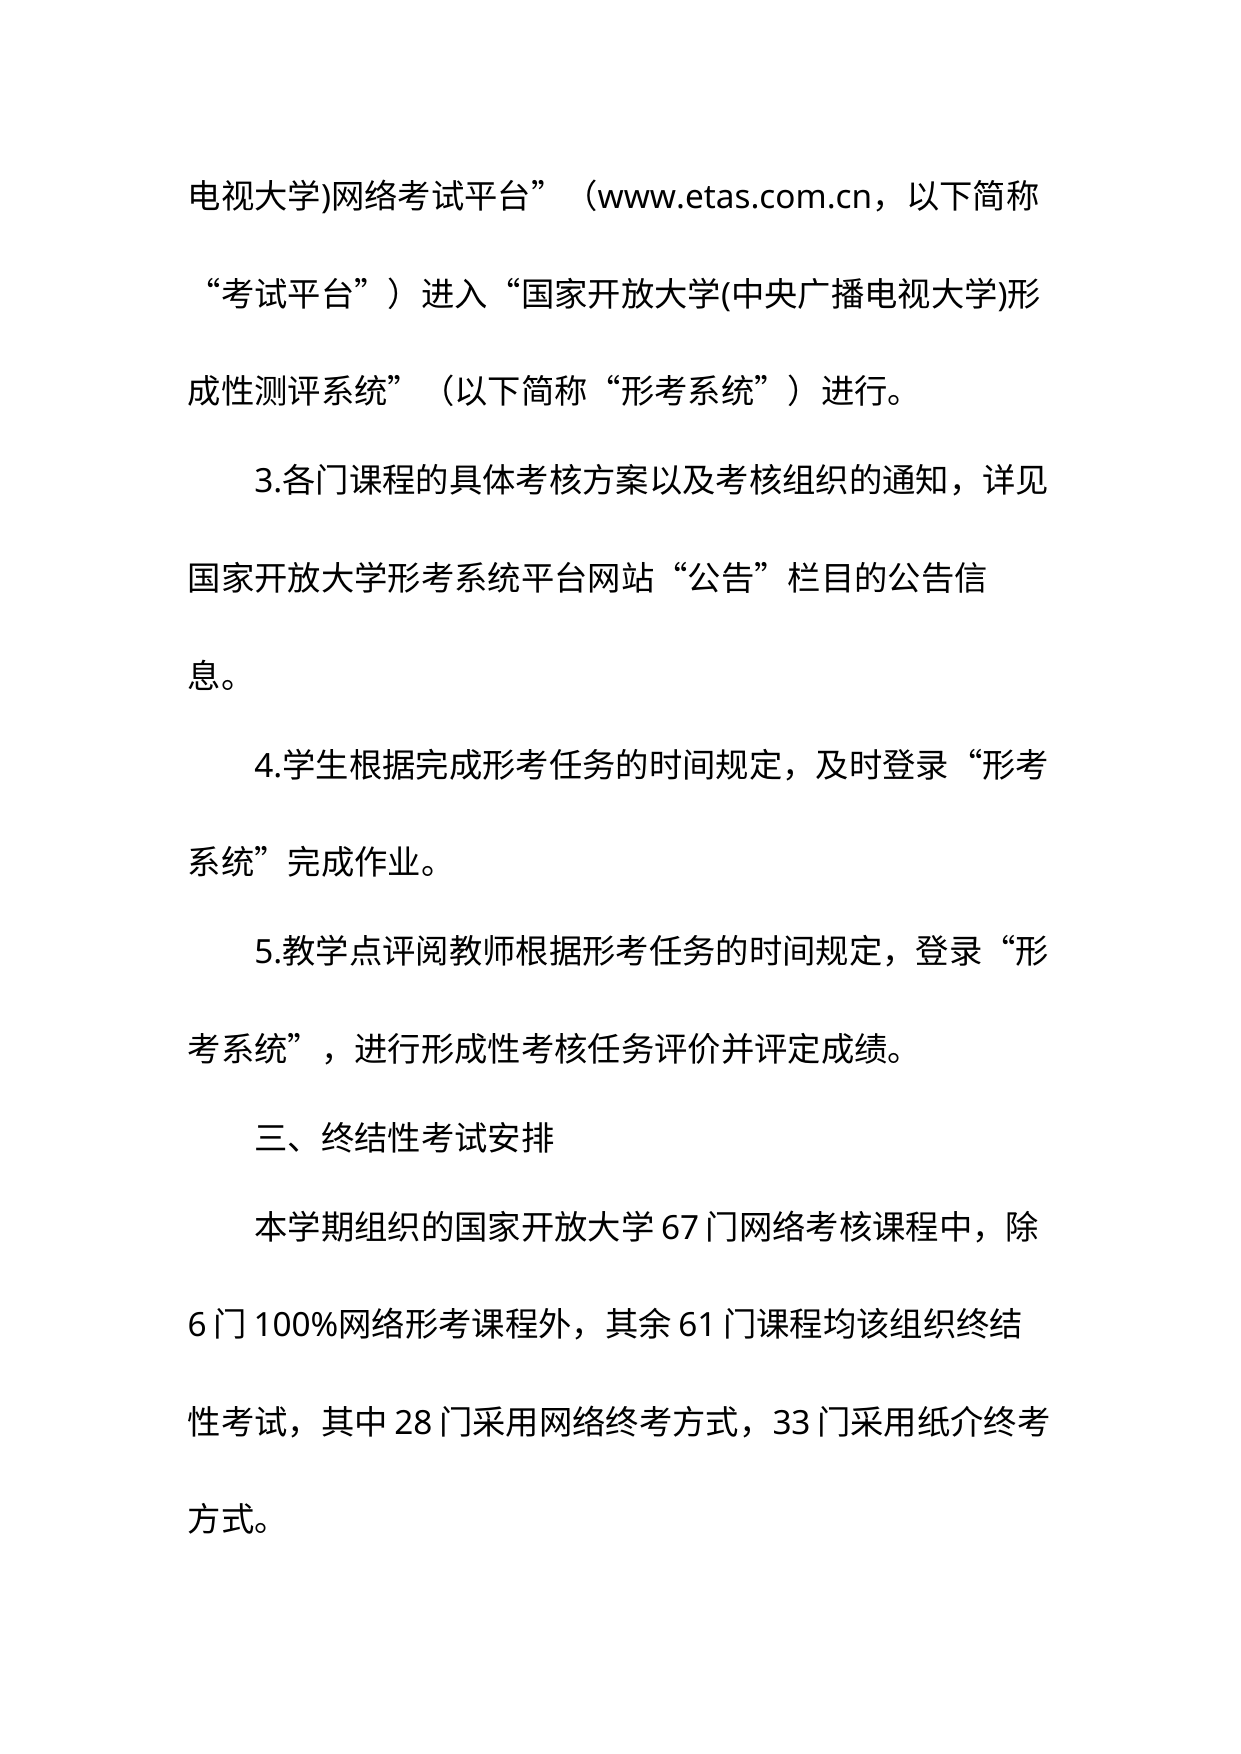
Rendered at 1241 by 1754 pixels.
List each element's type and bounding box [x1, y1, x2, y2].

table_cell [188, 162, 1053, 1562]
